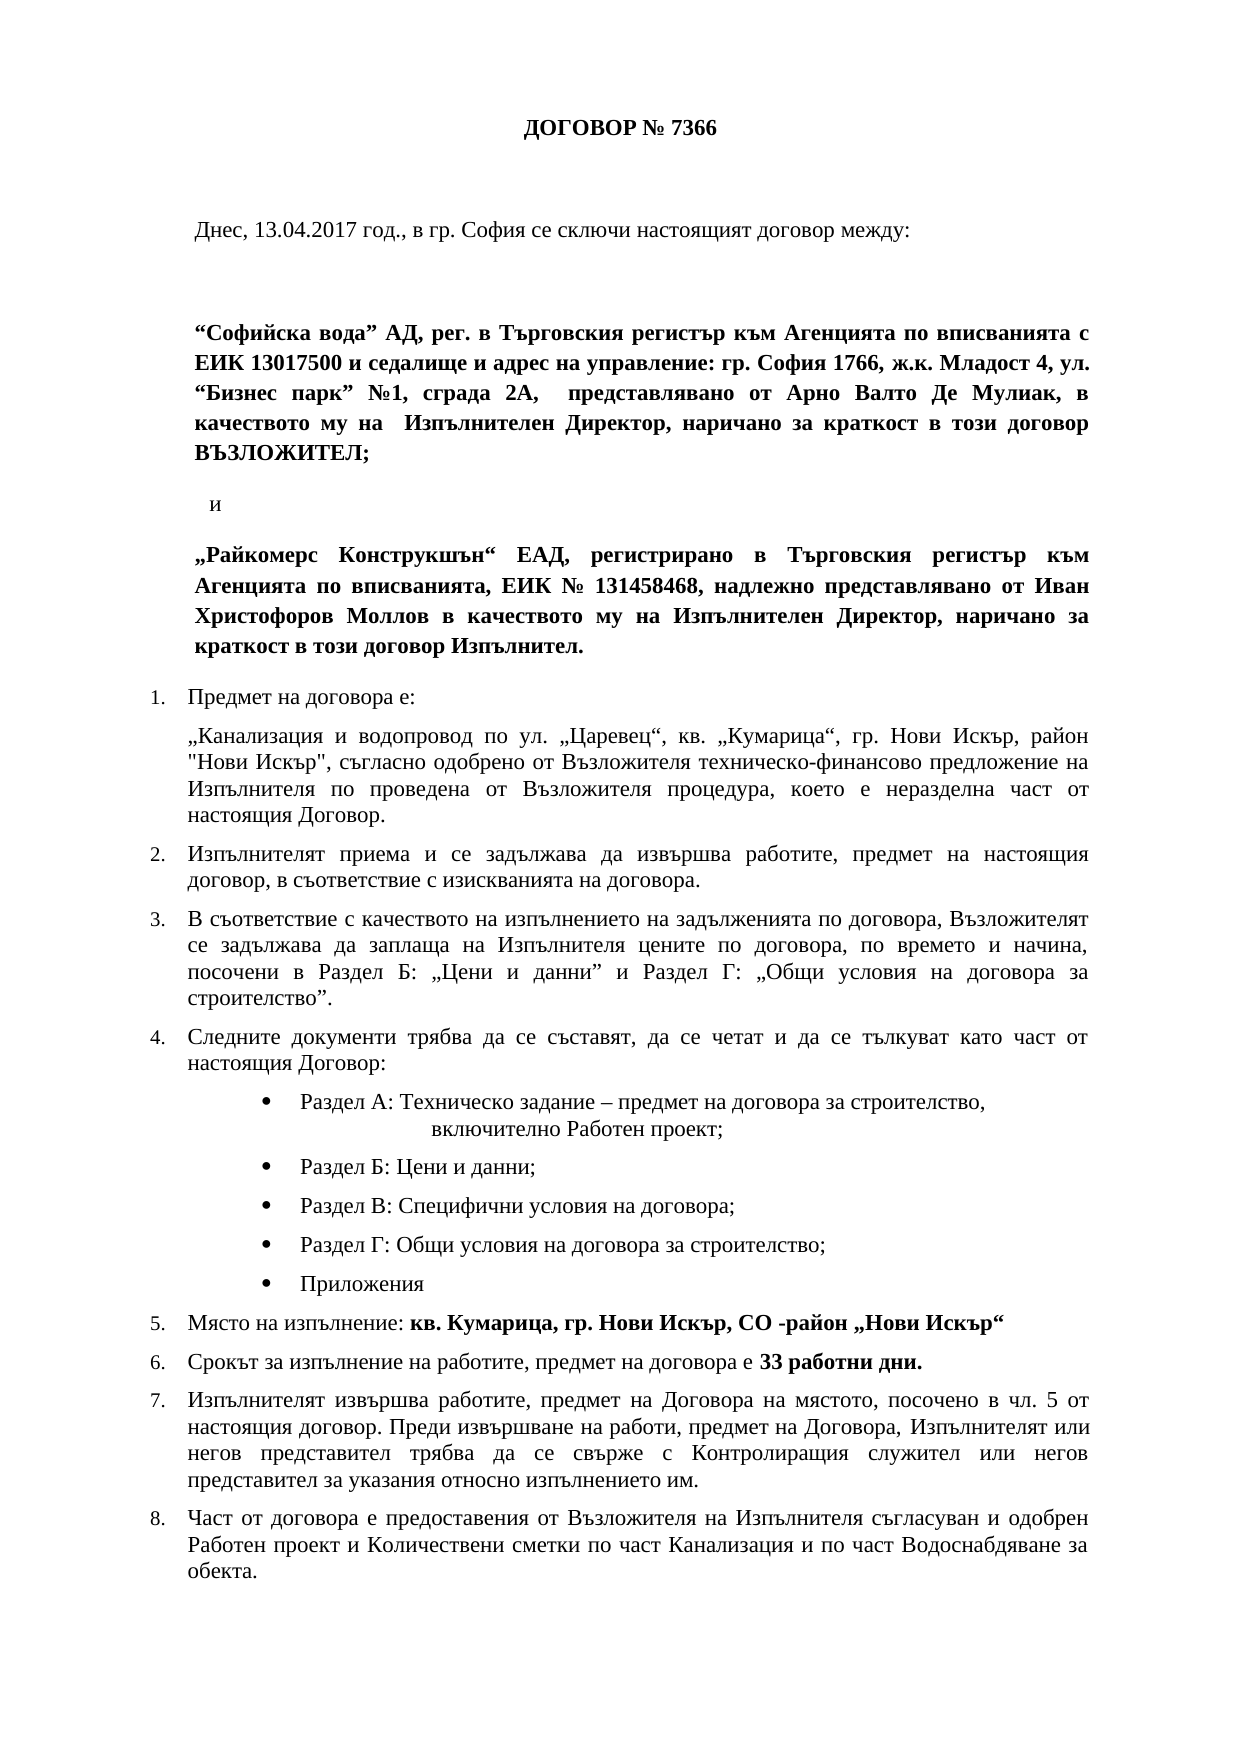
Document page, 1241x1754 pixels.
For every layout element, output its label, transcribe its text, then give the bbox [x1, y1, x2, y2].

list В съответствие с качеството на изпълнението на задълженията по договора, Възложителят се задължава да заплаща на Изпълнителя цените по договора, по времето и начина, посочени в Раздел Б: „Цени и данни” и Раздел Г: „Общи условия на договора за строителство”. [150, 905, 1090, 1011]
list Раздел Г: Общи условия на договора за строителство; [262, 1231, 1090, 1257]
list Раздел В: Специфични условия на договора; [262, 1192, 1090, 1219]
text „Канализация и водопровод по ул. „Царевец“, кв. „Кумарица“, гр. Нови Искър, район "Нови Искър", съгласно одобрено от Възложителя техническо-финансово предложение на Изпълнителя по проведена от Възложителя процедура, което е неразделна част от настоящия Договор. [187, 722, 1090, 827]
list Раздел Б: Цени и данни; [262, 1153, 1090, 1180]
list Приложения [262, 1270, 1090, 1296]
list Предмет на договора е: [150, 683, 1090, 709]
list Изпълнителят извършва работите, предмет на Договора на мястото, посочено в чл. 5 от настоящия договор. Преди извършване на работи, предмет на Договора, Изпълнителят или негов представител трябва да се свърже с Контролиращия служител или негов представител за указания относно изпълнението им. [150, 1387, 1090, 1492]
list Раздел А: Техническо задание – предмет на договора за строителство, включително Работен проект; [262, 1088, 1090, 1141]
text и [150, 490, 1090, 517]
text “Софийска вода” АД, рег. в Търговския регистър към Агенцията по вписванията с ЕИК 13017500 и седалище и адрес на управление: гр. София 1766, район Младост, ж.к. Младост 4, ул. “Бизнес парк” №1, сграда 2А, представлявано от Арно Валто Де Мулиак, в качеството му на Изпълнителен Директор, наричано за краткост в този договор ВЪЗЛОЖИТЕЛ; [194, 318, 1090, 466]
list Изпълнителят приема и се задължава да извършва работите, предмет на настоящия договор, в съответствие с изискванията на договора. [150, 840, 1090, 893]
text ДОГОВОР № 7366 [150, 114, 1090, 141]
list Следните документи трябва да се съставят, да се четат и да се тълкуват като част от настоящия Договор: [150, 1023, 1090, 1076]
list Част от договора е предоставения от Възложителя на Изпълнителя съгласуван и одобрен Работен проект и Количествени сметки по част Канализация и по част Водоснабдяване за обекта. [150, 1504, 1090, 1583]
list Място на изпълнение: кв. Кумарица, гр. Нови Искър, СО -район „Нови Искър“ [150, 1309, 1090, 1335]
list Срокът за изпълнение на работите, предмет на договора е 33 работни дни. [150, 1348, 1090, 1374]
text „Райкомерс Конструкшън“ ЕАД, регистрирано в Търговския регистър към Агенцията по вписванията, ЕИК № 131458468, надлежно представлявано от Иван Христофоров Моллов в качеството му на Изпълнителен Директор, наричано за краткост в този договор Изпълнител. [194, 541, 1090, 658]
text Днес, 13.04.2017 год., в гр. София се сключи настоящият договор между: [194, 216, 1090, 243]
